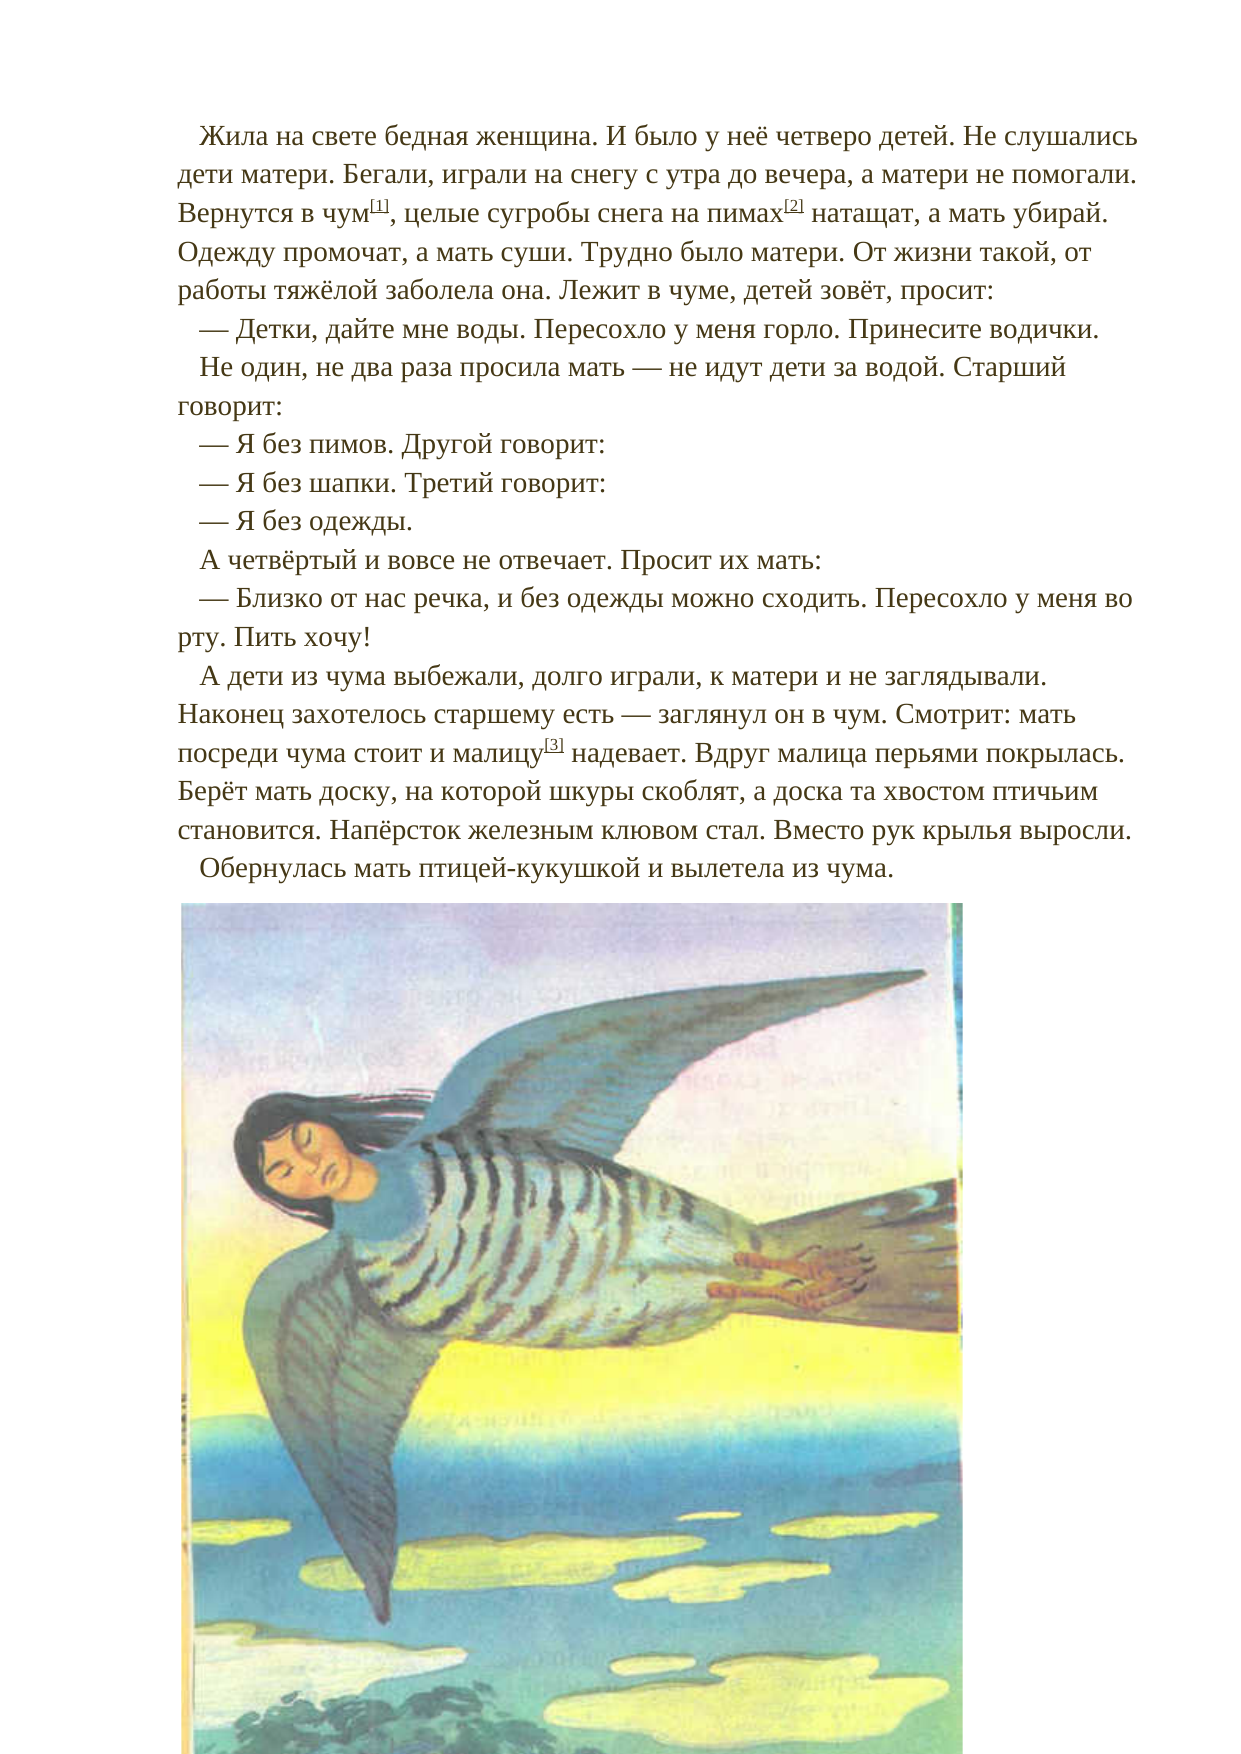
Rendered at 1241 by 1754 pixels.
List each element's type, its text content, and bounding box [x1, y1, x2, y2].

picture [181, 903, 963, 1754]
text Жила на свете бедная женщина. И было у неё четверо детей. Не слушались дети матери. Бегали, играли на снегу с утра до вечера, а матери не помогали. Вернутся в чум[1], целые сугробы снега на пимах[2] натащат, а мать убирай. Одежду промочат, а мать суши. Трудно было матери. От жизни такой, от работы тяжёлой заболела она. Лежит в чуме, детей зовёт, просит: — Детки, дайте мне воды. Пересохло у меня горло. Принесите водички. Не один, не два раза просила мать — не идут дети за водой. Старший говорит: — Я без пимов. Другой говорит: — Я без шапки. Третий говорит: — Я без одежды. А четвёртый и вовсе не отвечает. Просит их мать: — Близко от нас речка, и без одежды можно сходить. Пересохло у меня во рту. Пить хочу! А дети из чума выбежали, долго играли, к матери и не заглядывали. Наконец захотелось старшему есть — заглянул он в чум. Смотрит: мать посреди чума стоит и малицу[3] надевает. Вдруг малица перьями покрылась. Берёт мать доску, на которой шкуры скоблят, а доска та хвостом птичьим становится. Напёрсток железным клювом стал. Вместо рук крылья выросли. Обернулась мать птицей-кукушкой и вылетела из чума. [177, 118, 1152, 884]
